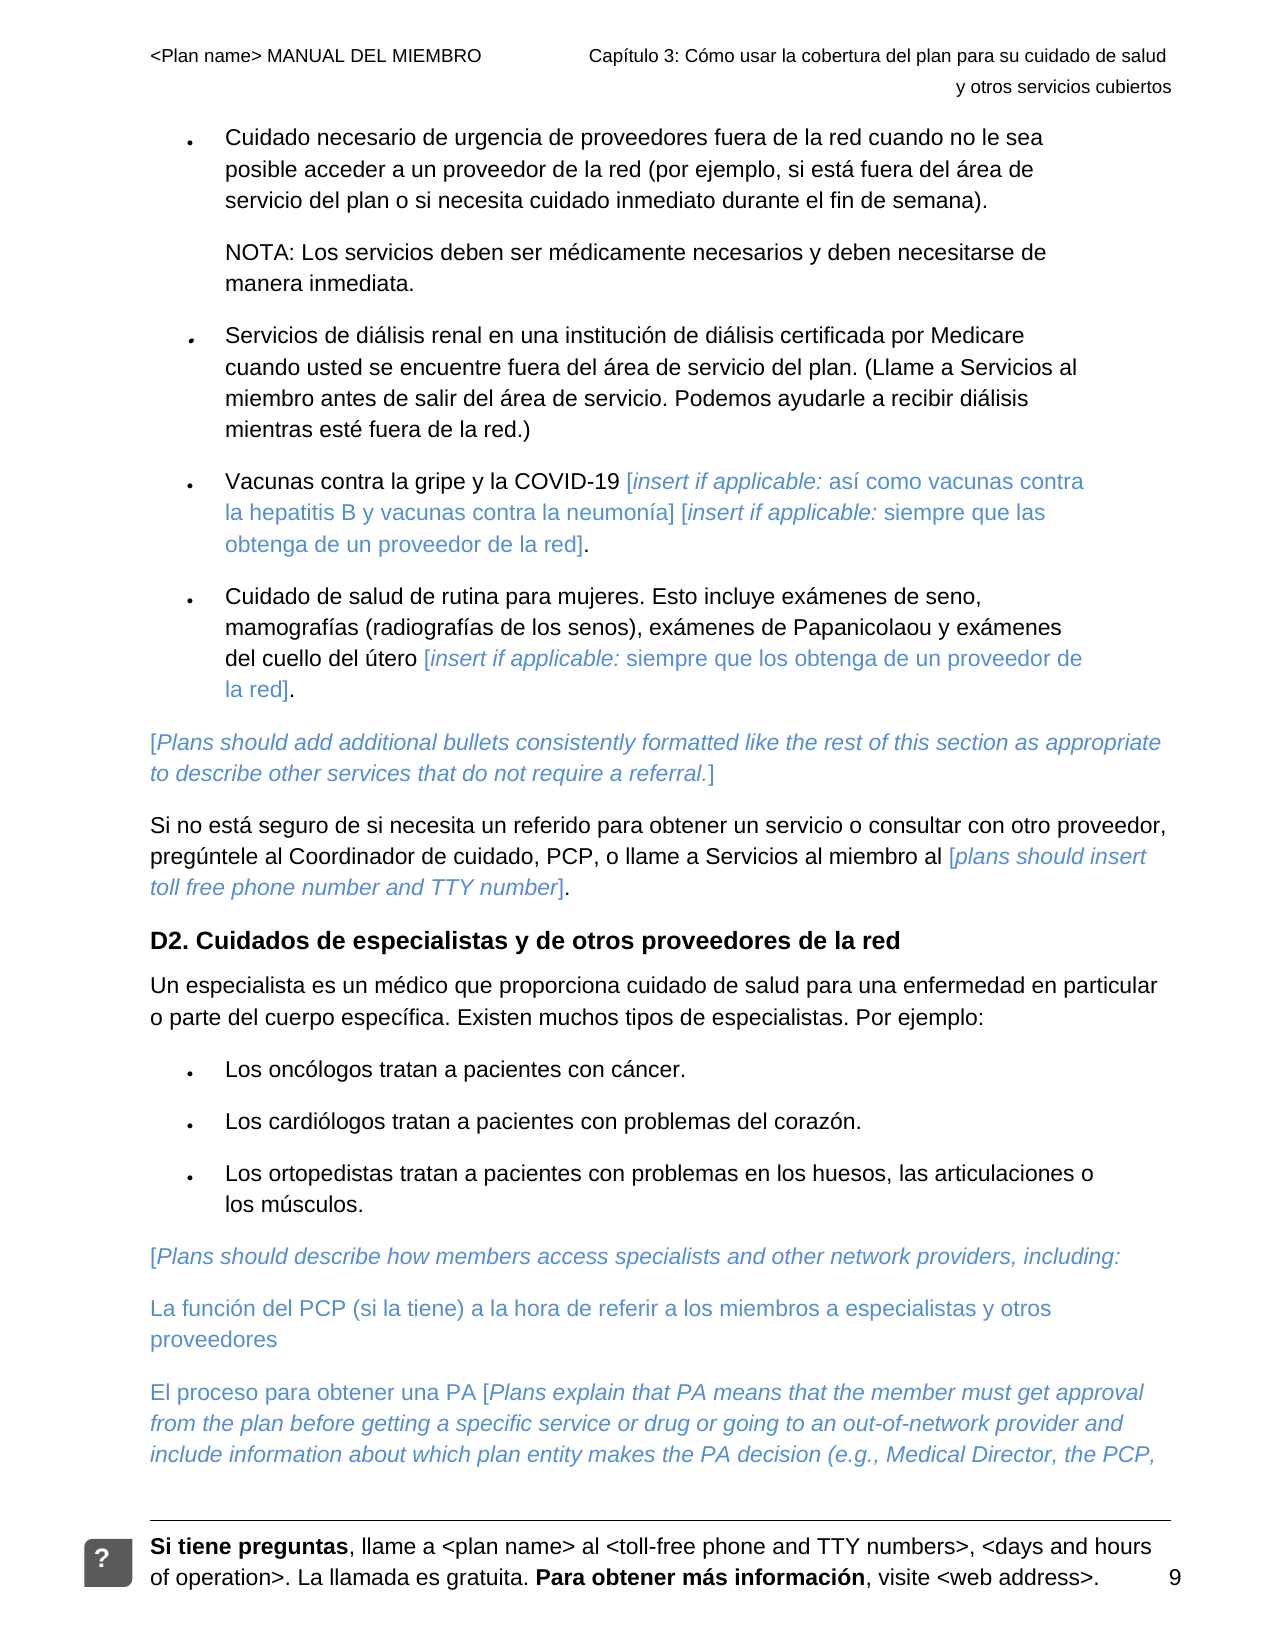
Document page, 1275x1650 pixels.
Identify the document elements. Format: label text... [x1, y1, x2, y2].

text Un especialista es un médico que proporciona cuidado de salud para una enfermedad en particular o parte del cuerpo específica. Existen muchos tipos de especialistas. Por ejemplo: [150, 969, 1171, 1031]
subtitle D2. Cuidados de especialistas y de otros proveedores de la red [150, 923, 1096, 956]
list [Plans should add additional bullets consistently formatted like the rest of this section as appropriate to describe other services that do not require a referral.] [150, 725, 1171, 787]
text La función del PCP (si la tiene) a la hora de referir a los miembros a especialistas y otros proveedores [150, 1292, 1171, 1354]
list Los ortopedistas tratan a pacientes con problemas en los huesos, las articulaciones o los músculos. [187, 1156, 1096, 1219]
list Los cardiólogos tratan a pacientes con problemas del corazón. [187, 1104, 1096, 1135]
list Cuidado de salud de rutina para mujeres. Esto incluye exámenes de seno, mamografías (radiografías de los senos), exámenes de Papanicolaou y exámenes del cuello del útero [insert if applicable: siempre que los obtenga de un proveedor de la red]. [187, 579, 1096, 704]
list NOTA: Los servicios deben ser médicamente necesarios y deben necesitarse de manera inmediata. [225, 235, 1096, 298]
list Si no está seguro de si necesita un referido para obtener un servicio o consultar con otro proveedor, pregúntele al Coordinador de cuidado, PCP, o llame a Servicios al miembro al [plans should insert toll free phone number and TTY number]. [150, 808, 1171, 902]
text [150, 1375, 1171, 1469]
list Servicios de diálisis renal en una institución de diálisis certificada por Medicare cuando usted se encuentre fuera del área de servicio del plan. (Llame a Servicios al miembro antes de salir del área de servicio. Podemos ayudarle a recibir diálisis mientras esté fuera de la red.) [187, 319, 1096, 444]
list Vacunas contra la gripe y la COVID-19 [insert if applicable: así como vacunas contra la hepatitis B y vacunas contra la neumonía] [insert if applicable: siempre que las obtenga de un proveedor de la red]. [187, 464, 1096, 558]
list Cuidado necesario de urgencia de proveedores fuera de la red cuando no le sea posible acceder a un proveedor de la red (por ejemplo, si está fuera del área de servicio del plan o si necesita cuidado inmediato durante el fin de semana). [187, 121, 1096, 214]
list Los oncólogos tratan a pacientes con cáncer. [187, 1052, 1096, 1083]
text [Plans should describe how members access specialists and other network providers, including: [150, 1239, 1171, 1271]
